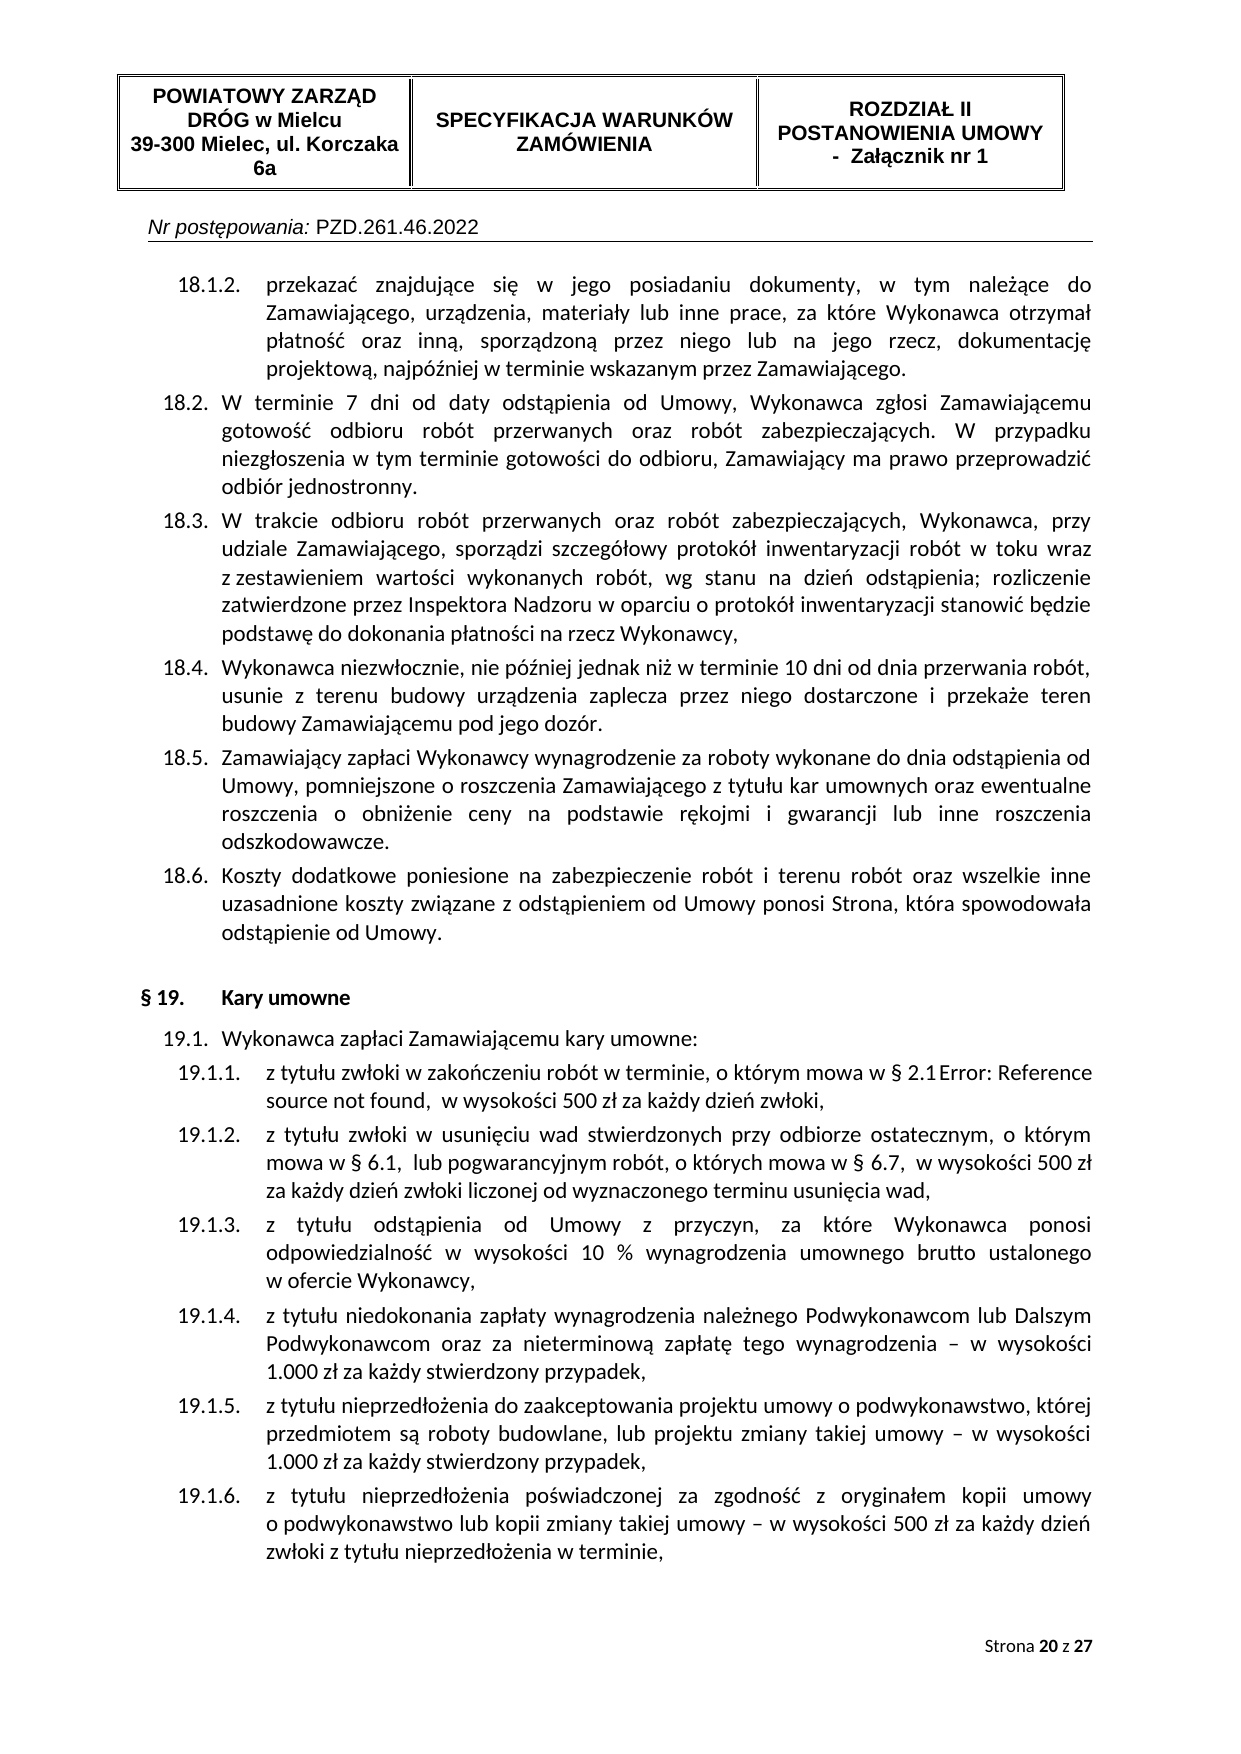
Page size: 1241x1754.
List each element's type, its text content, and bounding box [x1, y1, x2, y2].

subtitle Wykonawca zapłaci Zamawiającemu kary umowne: [162, 1024, 1093, 1052]
subtitle z tytułu zwłoki w usunięciu wad stwierdzonych przy odbiorze ostatecznym, o którym mowa w § 6.1, lub pogwarancyjnym robót, o których mowa w § 6.7, w wysokości 500 zł za każdy dzień zwłoki liczonej od wyznaczonego terminu usunięcia wad, [177, 1120, 1093, 1204]
subtitle Zamawiający zapłaci Wykonawcy wynagrodzenie za roboty wykonane do dnia odstąpienia od Umowy, pomniejszone o roszczenia Zamawiającego z tytułu kar umownych oraz ewentualne roszczenia o obniżenie ceny na podstawie rękojmi i gwarancji lub inne roszczenia odszkodowawcze. [162, 743, 1093, 855]
subtitle przekazać znajdujące się w jego posiadaniu dokumenty, w tym należące do Zamawiającego, urządzenia, materiały lub inne prace, za które Wykonawca otrzymał płatność oraz inną, sporządzoną przez niego lub na jego rzecz, dokumentację projektową, najpóźniej w terminie wskazanym przez Zamawiającego. [177, 270, 1093, 382]
subtitle z tytułu nieprzedłożenia poświadczonej za zgodność z oryginałem kopii umowy o podwykonawstwo lub kopii zmiany takiej umowy – w wysokości 500 zł za każdy dzień zwłoki z tytułu nieprzedłożenia w terminie, [177, 1481, 1093, 1566]
subtitle z tytułu nieprzedłożenia do zaakceptowania projektu umowy o podwykonawstwo, której przedmiotem są roboty budowlane, lub projektu zmiany takiej umowy – w wysokości 1.000 zł za każdy stwierdzony przypadek, [177, 1391, 1093, 1475]
subtitle z tytułu niedokonania zapłaty wynagrodzenia należnego Podwykonawcom lub Dalszym Podwykonawcom oraz za nieterminową zapłatę tego wynagrodzenia – w wysokości 1.000 zł za każdy stwierdzony przypadek, [177, 1301, 1093, 1385]
subtitle W terminie 7 dni od daty odstąpienia od Umowy, Wykonawca zgłosi Zamawiającemu gotowość odbioru robót przerwanych oraz robót zabezpieczających. W przypadku niezgłoszenia w tym terminie gotowości do odbioru, Zamawiający ma prawo przeprowadzić odbiór jednostronny. [162, 388, 1093, 500]
subtitle W trakcie odbioru robót przerwanych oraz robót zabezpieczających, Wykonawca, przy udziale Zamawiającego, sporządzi szczegółowy protokół inwentaryzacji robót w toku wraz z zestawieniem wartości wykonanych robót, wg stanu na dzień odstąpienia; rozliczenie zatwierdzone przez Inspektora Nadzoru w oparciu o protokół inwentaryzacji stanowić będzie podstawę do dokonania płatności na rzecz Wykonawcy, [162, 507, 1093, 647]
subtitle Wykonawca niezwłocznie, nie później jednak niż w terminie 10 dni od dnia przerwania robót, usunie z terenu budowy urządzenia zaplecza przez niego dostarczone i przekaże teren budowy Zamawiającemu pod jego dozór. [162, 653, 1093, 737]
subtitle Koszty dodatkowe poniesione na zabezpieczenie robót i terenu robót oraz wszelkie inne uzasadnione koszty związane z odstąpieniem od Umowy ponosi Strona, która spowodowała odstąpienie od Umowy. [162, 862, 1093, 946]
subtitle z tytułu odstąpienia od Umowy z przyczyn, za które Wykonawca ponosi odpowiedzialność w wysokości 10 % wynagrodzenia umownego brutto ustalonego w ofercie Wykonawcy, [177, 1211, 1093, 1294]
subtitle Kary umowne [162, 983, 1093, 1011]
